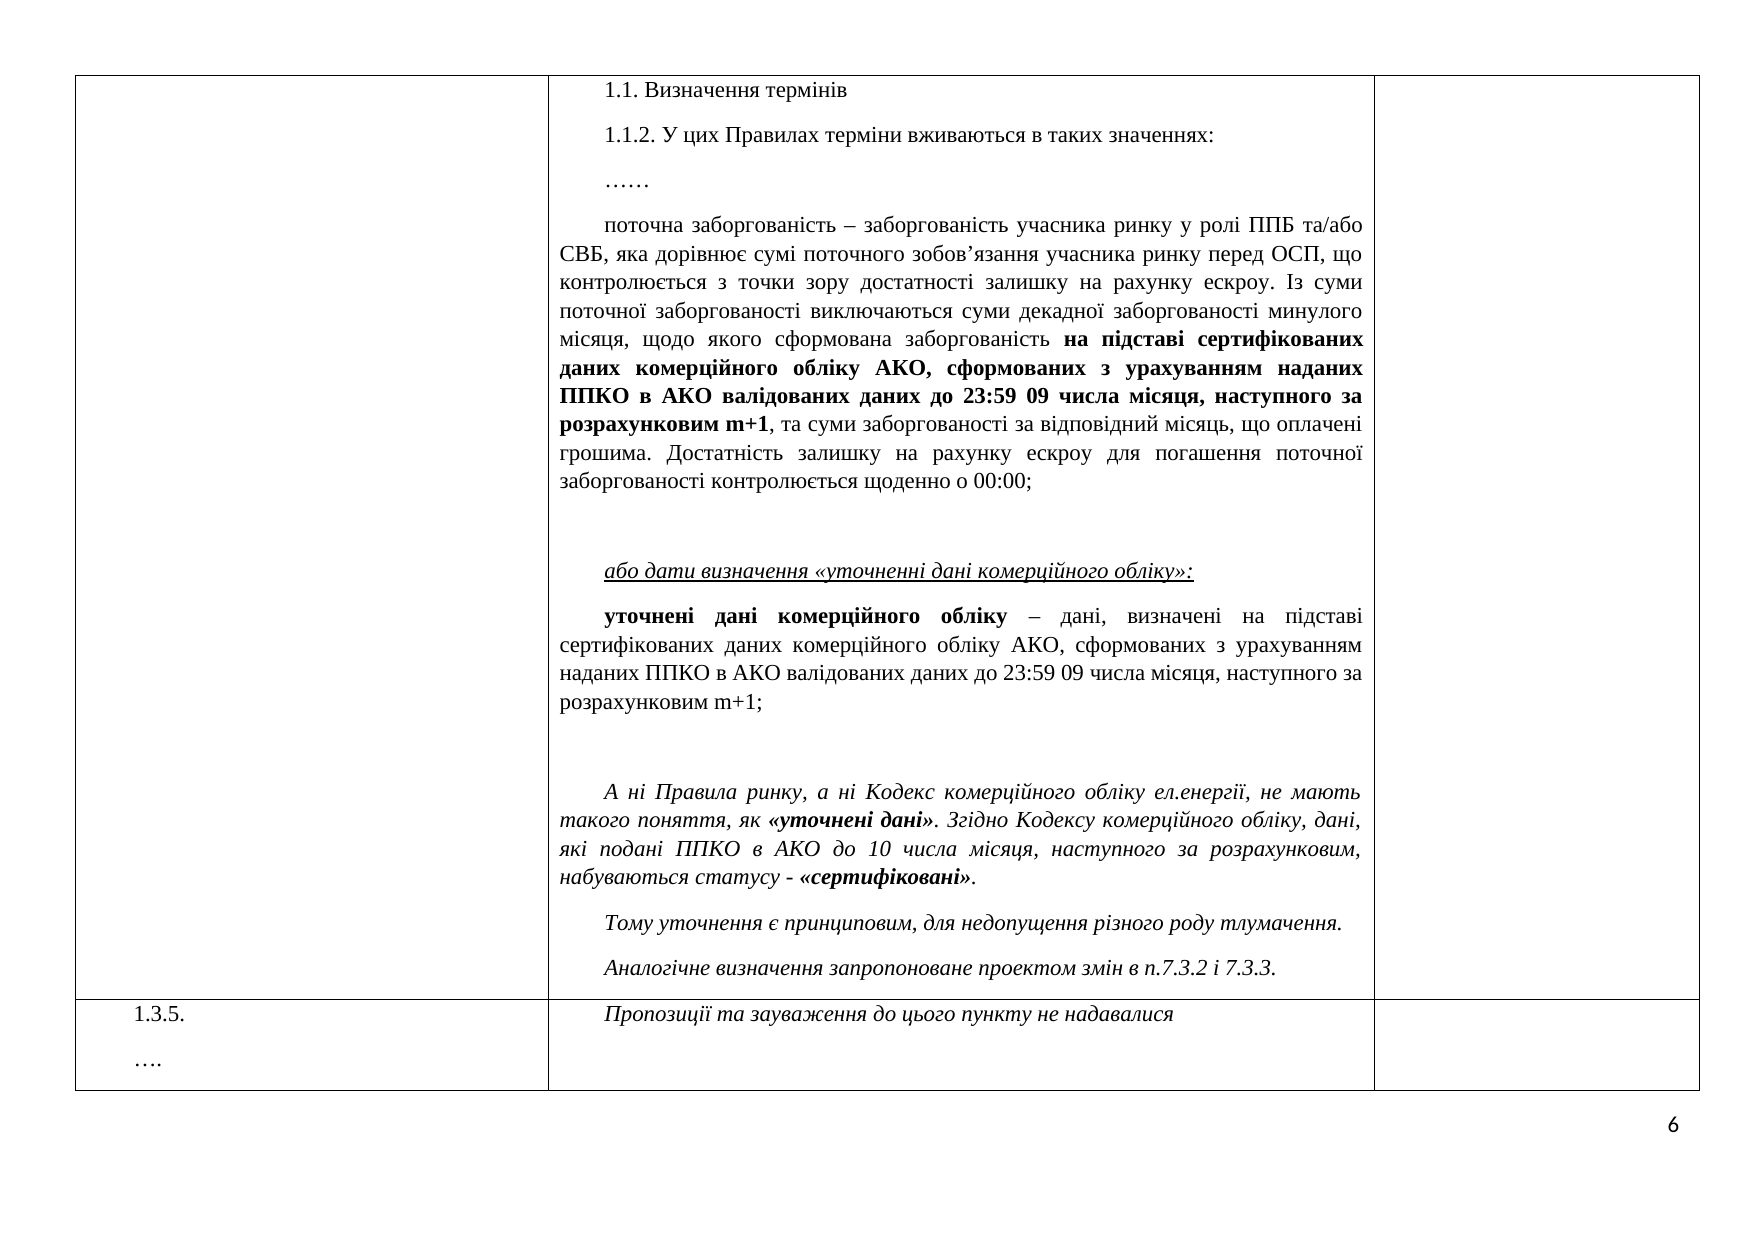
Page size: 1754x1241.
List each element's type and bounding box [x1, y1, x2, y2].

table_cell [76, 1000, 548, 1090]
table_cell [549, 1000, 1374, 1090]
table_cell [1375, 1000, 1699, 1090]
table_cell [549, 76, 1374, 999]
table_cell [1375, 76, 1699, 999]
